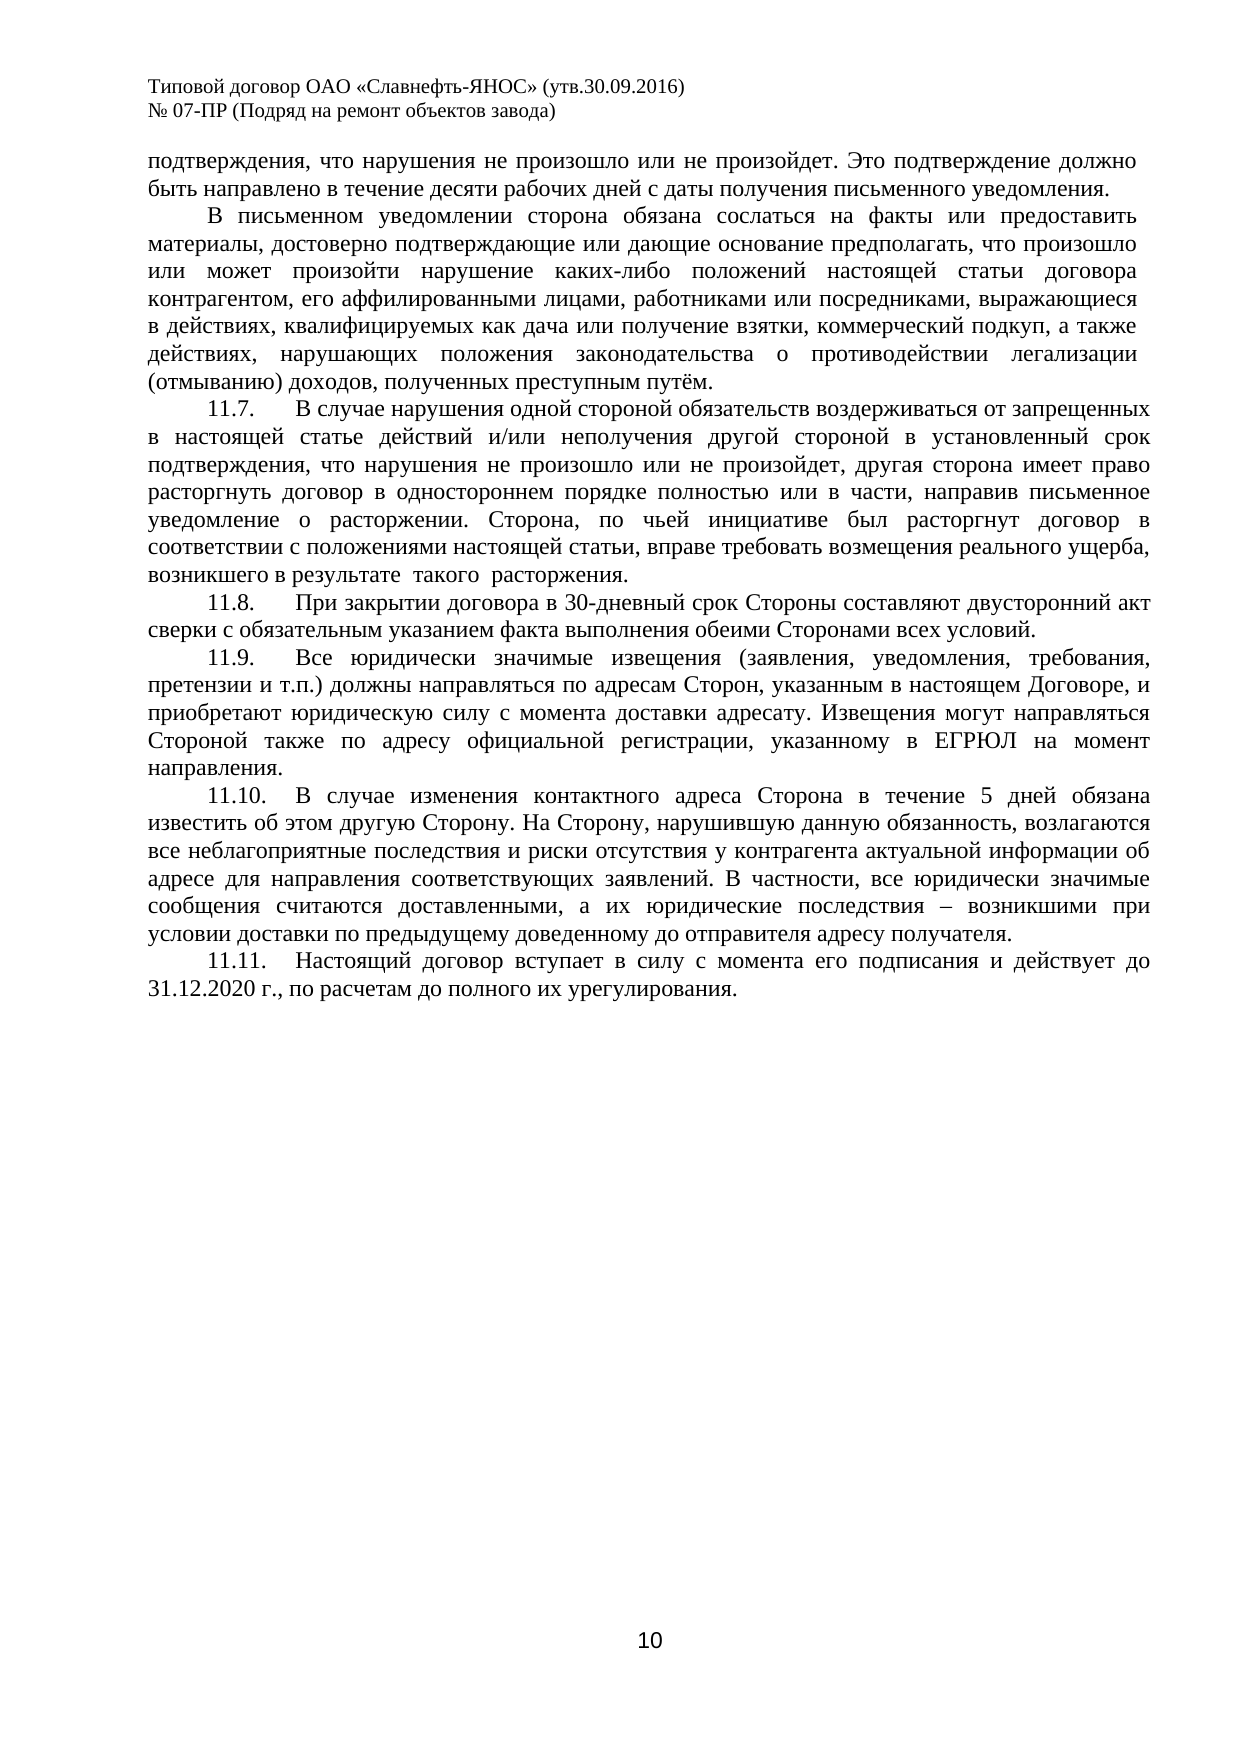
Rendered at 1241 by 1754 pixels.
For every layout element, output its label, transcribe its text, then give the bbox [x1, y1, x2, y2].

list В письменном уведомлении сторона обязана сослаться на факты или предоставить материалы, достоверно подтверждающие или дающие основание предполагать, что произошло или может произойти нарушение каких-либо положений настоящей статьи договора контрагентом, его аффилированными лицами, работниками или посредниками, выражающиеся в действиях, квалифицируемых как дача или получение взятки, коммерческий подкуп, а также действиях, нарушающих положения законодательства о противодействии легализации (отмыванию) доходов, полученных преступным путём. [148, 201, 1139, 394]
list В случае нарушения одной стороной обязательств воздерживаться от запрещенных в настоящей статье действий и/или неполучения другой стороной в установленный срок подтверждения, что нарушения не произошло или не произойдет, другая сторона имеет право расторгнуть договор в одностороннем порядке полностью или в части, направив письменное уведомление о расторжении. Сторона, по чьей инициативе был расторгнут договор в соответствии с положениями настоящей статьи, вправе требовать возмещения реального ущерба, возникшего в результате такого расторжения. [148, 394, 1152, 588]
list При закрытии договора в 30-дневный срок Стороны составляют двусторонний акт сверки с обязательным указанием факта выполнения обеими Сторонами всех условий. [148, 588, 1152, 643]
list Все юридически значимые извещения (заявления, уведомления, требования, претензии и т.п.) должны направляться по адресам Сторон, указанным в настоящем Договоре, и приобретают юридическую силу с момента доставки адресату. Извещения могут направляться Стороной также по адресу официальной регистрации, указанному в ЕГРЮЛ на момент направления. [148, 643, 1152, 781]
list Настоящий договор вступает в силу с момента его подписания и действует до 31.12.2020 г., по расчетам до полного их урегулирования. [148, 946, 1152, 1002]
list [148, 146, 1139, 201]
list В случае изменения контактного адреса Сторона в течение 5 дней обязана известить об этом другую Сторону. На Сторону, нарушившую данную обязанность, возлагаются все неблагоприятные последствия и риски отсутствия у контрагента актуальной информации об адресе для направления соответствующих заявлений. В частности, все юридически значимые сообщения считаются доставленными, а их юридические последствия – возникшими при условии доставки по предыдущему доведенному до отправителя адресу получателя. [148, 781, 1152, 946]
